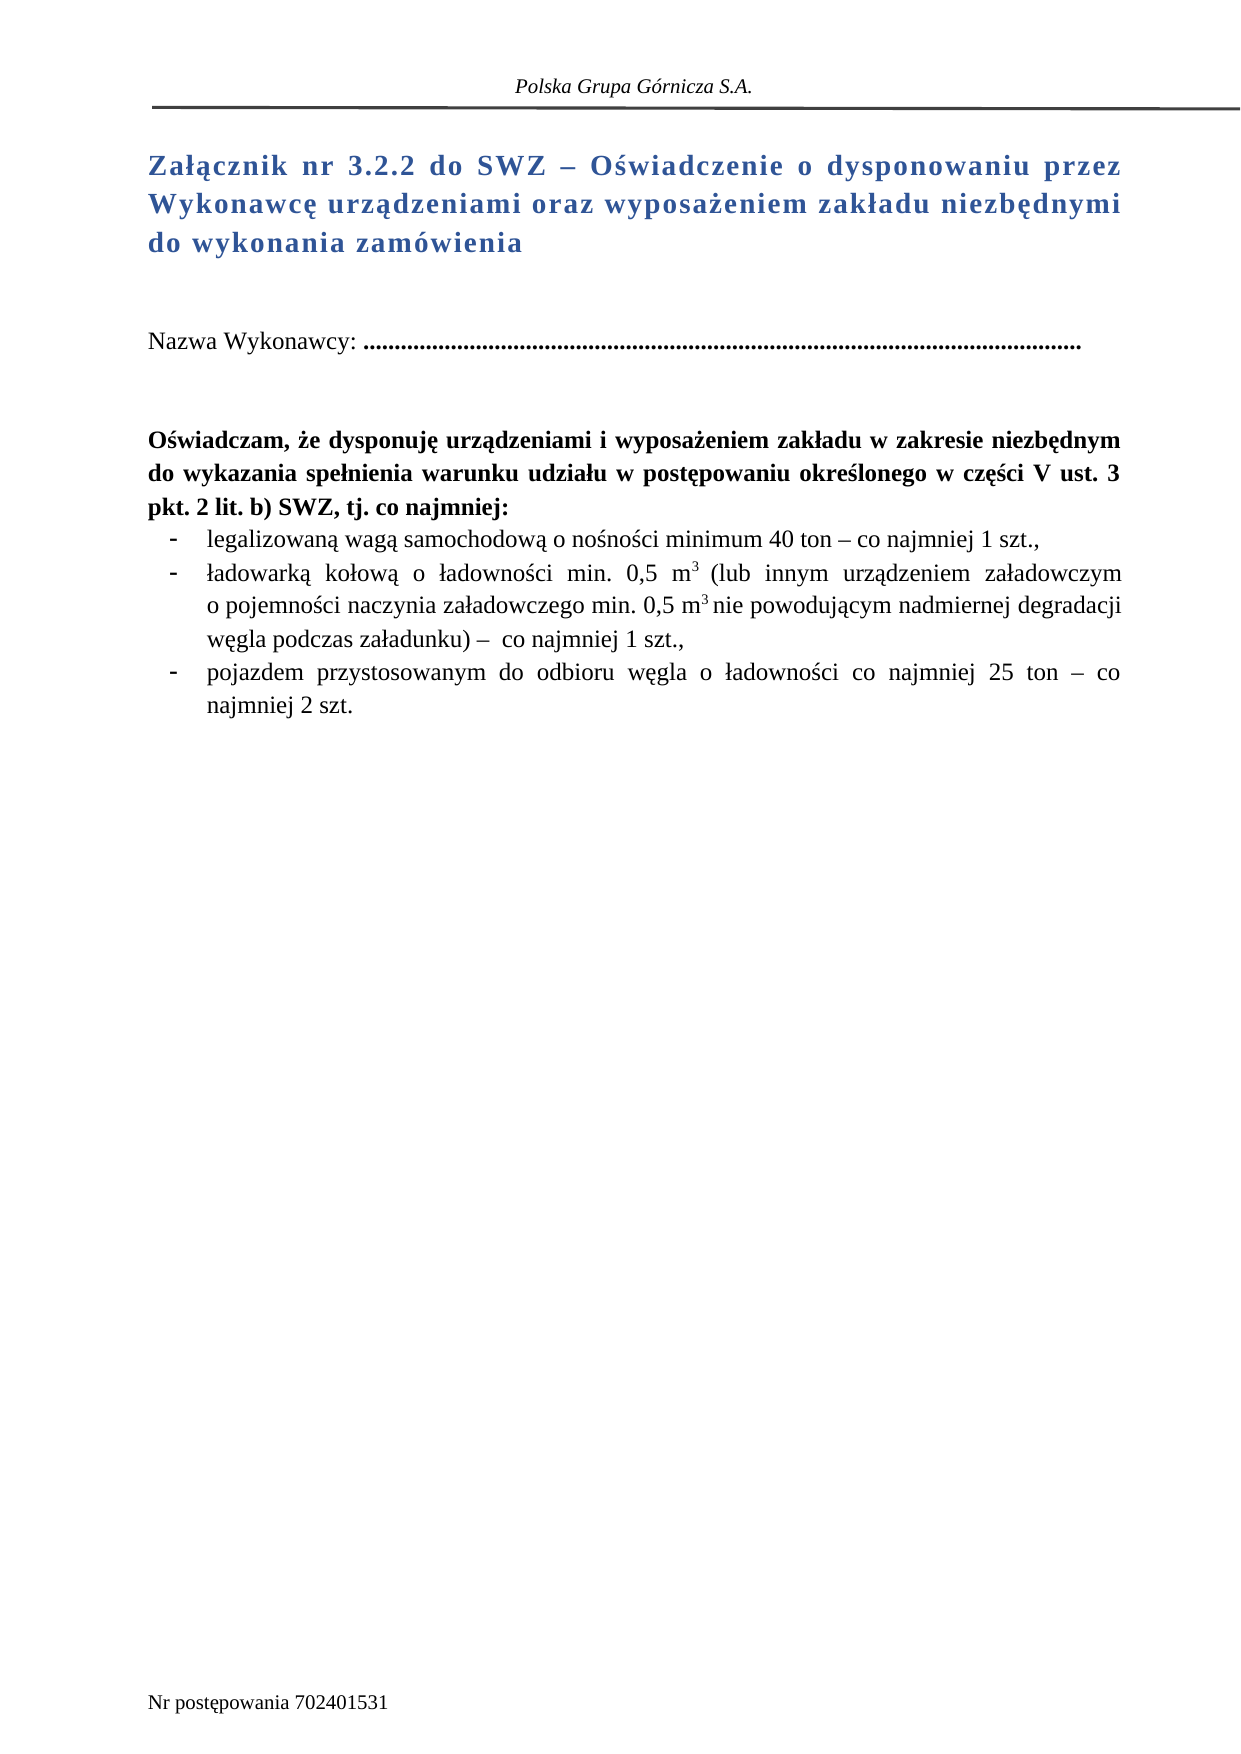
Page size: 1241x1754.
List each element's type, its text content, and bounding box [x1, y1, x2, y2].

text Nazwa Wykonawcy: ................................................................................................................... [148, 326, 1122, 355]
list ładowarką kołową o ładowności min. 0,5 m3 (lub innym urządzeniem załadowczym o pojemności naczynia załadowczego min. 0,5 m3 nie powodującym nadmiernej degradacji węgla podczas załadunku) – co najmniej 1 szt., [169, 558, 1122, 652]
text Załącznik nr 3.2.2 do SWZ – Oświadczenie o dysponowaniu przez Wykonawcę urządzeniami oraz wyposażeniem zakładu niezbędnymi do wykonania zamówienia [148, 148, 1122, 258]
list legalizowaną wagą samochodową o nośności minimum 40 ton – co najmniej 1 szt., [169, 524, 1122, 553]
list pojazdem przystosowanym do odbioru węgla o ładowności co najmniej 25 ton – co najmniej 2 szt. [169, 657, 1122, 718]
text Oświadczam, że dysponuję urządzeniami i wyposażeniem zakładu w zakresie niezbędnym do wykazania spełnienia warunku udziału w postępowaniu określonego w części V ust. 3 pkt. 2 lit. b) SWZ, tj. co najmniej: [148, 426, 1122, 520]
